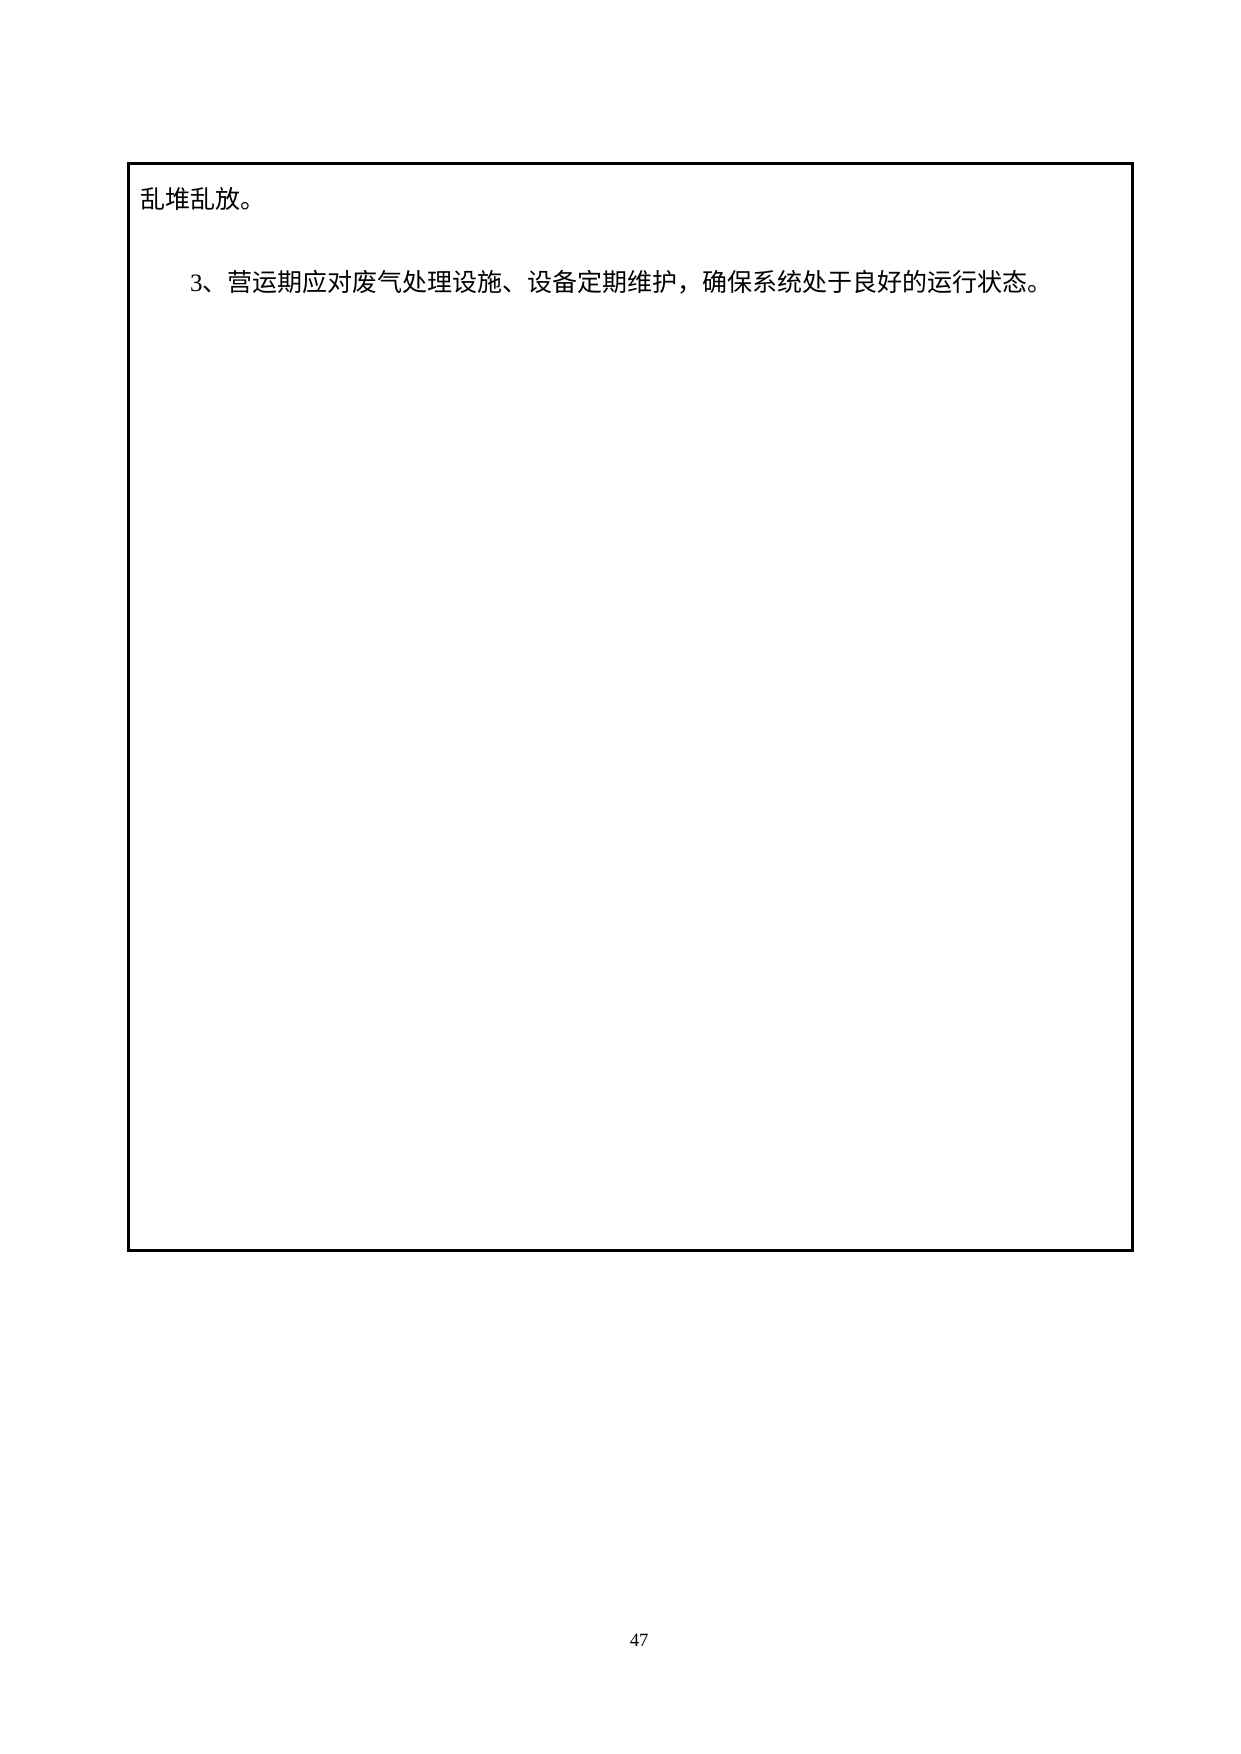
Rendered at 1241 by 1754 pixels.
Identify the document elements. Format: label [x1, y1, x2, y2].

table_header [130, 165, 1131, 1249]
